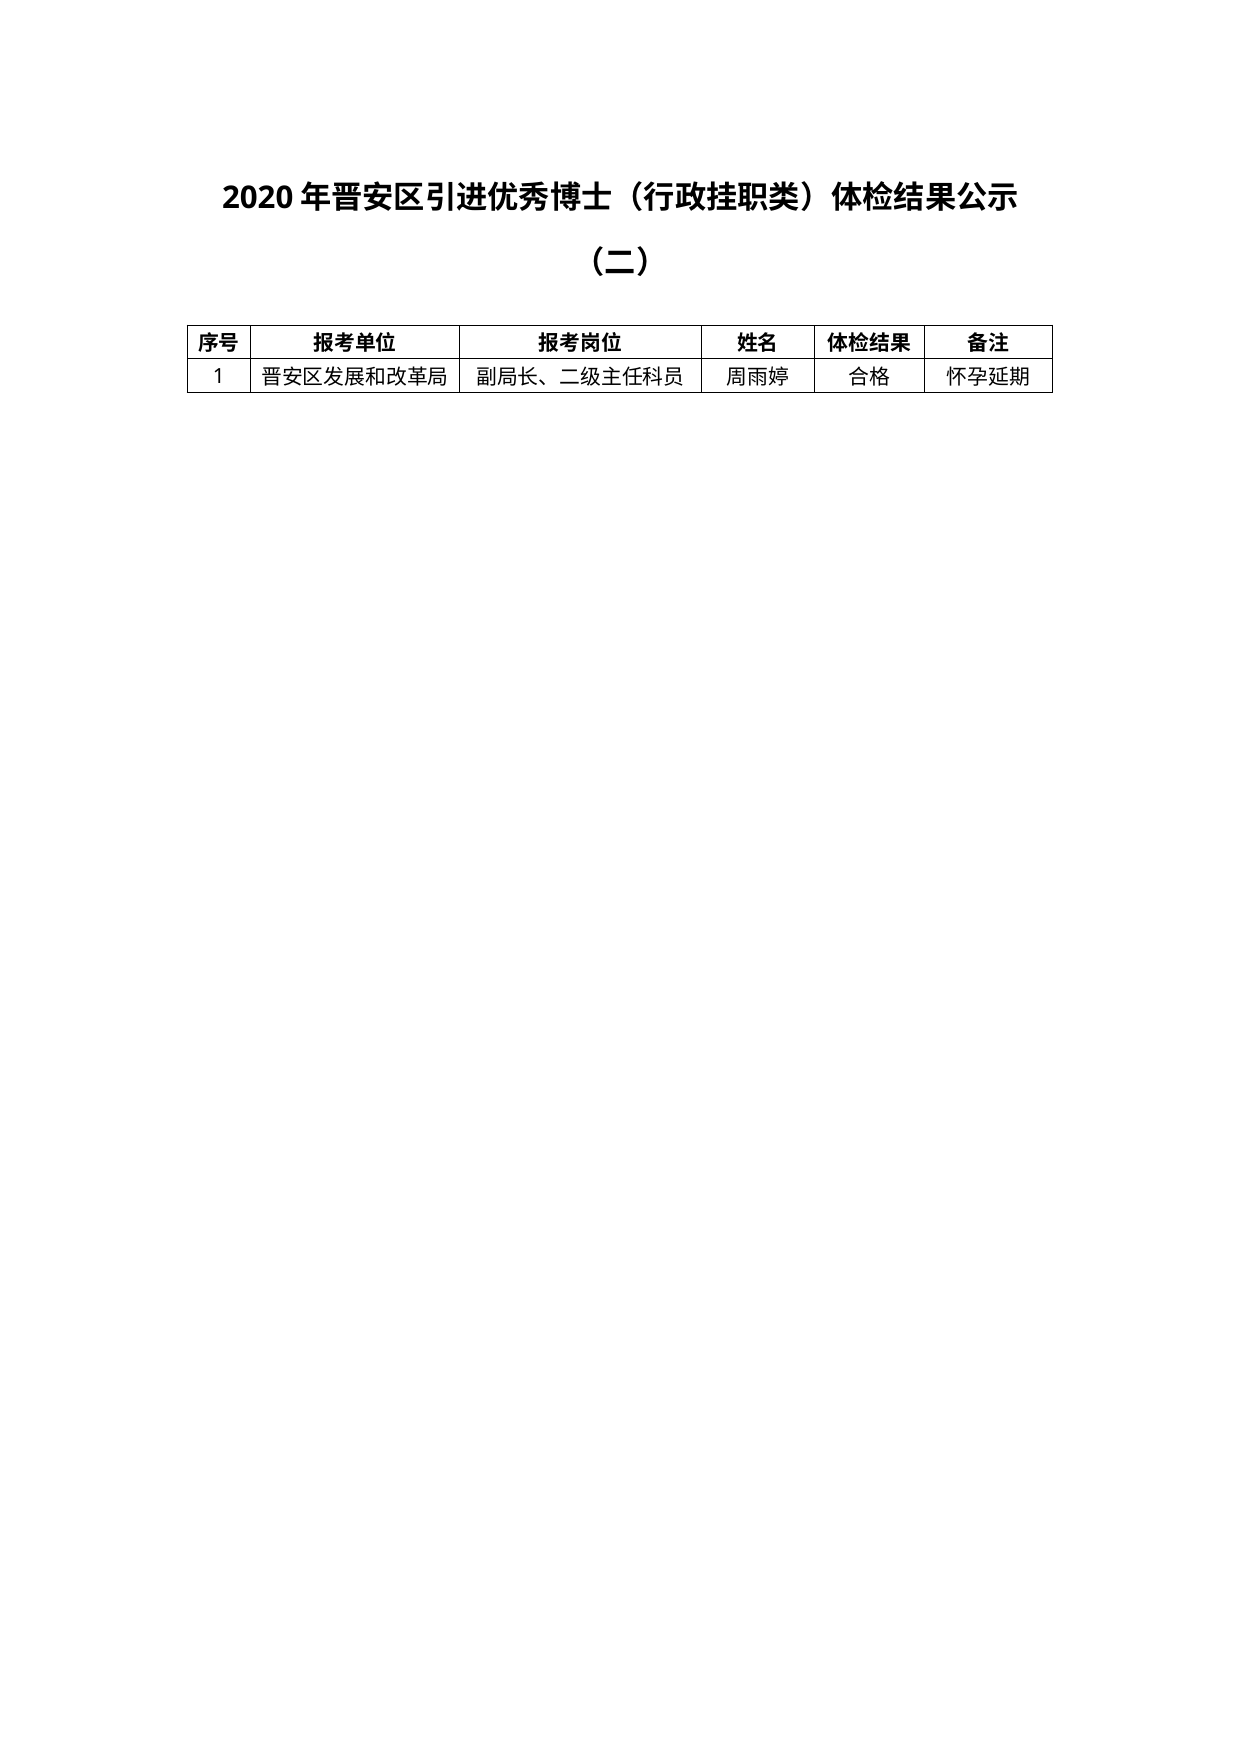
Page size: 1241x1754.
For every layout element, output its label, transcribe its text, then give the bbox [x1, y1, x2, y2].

table_header 报考岗位 [460, 326, 701, 358]
table_cell 副局长、二级主任科员 [460, 359, 701, 392]
table_cell 怀孕延期 [925, 359, 1052, 392]
subtitle 2020年晋安区引进优秀博士（行政挂职类）体检结果公示（二） [187, 162, 1053, 292]
table_header 备注 [925, 326, 1052, 358]
table_cell 1 [188, 359, 250, 392]
table_header 报考单位 [251, 326, 459, 358]
table_cell 周雨婷 [702, 359, 814, 392]
table_header 序号 [188, 326, 250, 358]
table_header 体检结果 [815, 326, 924, 358]
table_cell 晋安区发展和改革局 [251, 359, 459, 392]
table_cell 合格 [815, 359, 924, 392]
table_header 姓名 [702, 326, 814, 358]
